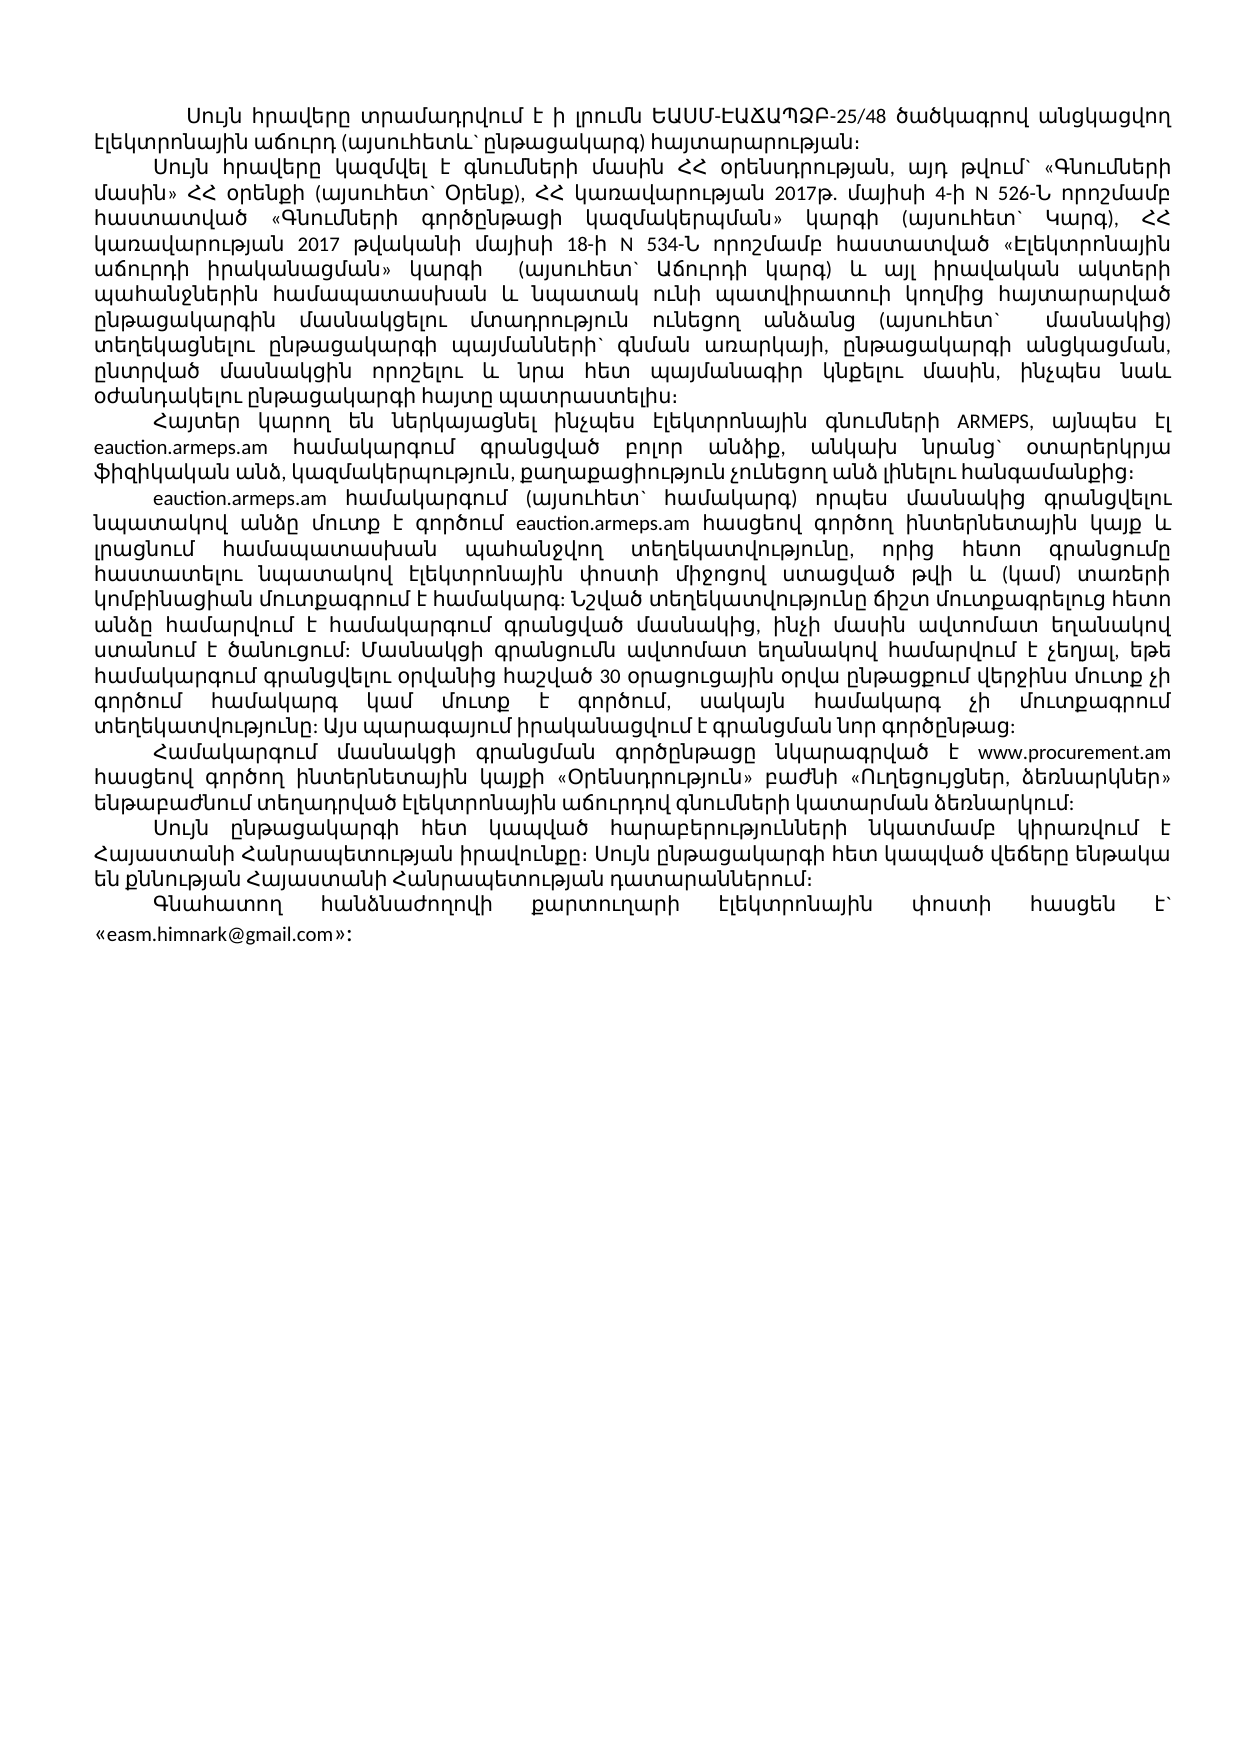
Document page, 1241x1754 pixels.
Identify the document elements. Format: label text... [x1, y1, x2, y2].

text Սույն հրավերը տրամադրվում է ի լրումն ԵԱՍՄ-ԷԱՃԱՊՁԲ-25/48 ծածկագրով անցկացվող էլեկտրոնային աճուրդ (այսուհետև` ընթացակարգ) հայտարարության։ [94, 104, 1171, 154]
text Համակարգում մասնակցի գրանցման գործընթացը նկարագրված է www.procurement.am հասցեով գործող ինտերնետային կայքի «Օրենսդրություն» բաժնի «Ուղեցույցներ, ձեռնարկներ» ենթաբաժնում տեղադրված էլեկտրոնային աճուրդով գնումների կատարման ձեռնարկում: [94, 739, 1171, 815]
text Հայտեր կարող են ներկայացնել ինչպես էլեկտրոնային գնումների ARMEPS, այնպես էլ eauction.armeps.am համակարգում գրանցված բոլոր անձիք, անկախ նրանց` օտարերկրյա ֆիզիկական անձ, կազմակերպություն, քաղաքացիություն չունեցող անձ լինելու հանգամանքից։ [94, 409, 1171, 485]
text Գնահատող հանձնաժողովի քարտուղարի էլեկտրոնային փոստի հասցեն է` «easm.himnark@gmail.com»: [94, 892, 1171, 948]
text Սույն հրավերը կազմվել է գնումների մասին ՀՀ օրենսդրության, այդ թվում` «Գնումների մասին» ՀՀ օրենքի (այսուհետ` Օրենք), ՀՀ կառավարության 2017թ. մայիսի 4-ի N 526-Ն որոշմամբ հաստատված «Գնումների գործընթացի կազմակերպման» կարգի (այսուհետ` Կարգ), ՀՀ կառավարության 2017 թվականի մայիսի 18-ի N 534-Ն որոշմամբ հաստատված «Էլեկտրոնային աճուրդի իրականացման» կարգի (այսուհետ` Աճուրդի կարգ) և այլ իրավական ակտերի պահանջներին համապատասխան և նպատակ ունի պատվիրատուի կողմից հայտարարված ընթացակարգին մասնակցելու մտադրություն ունեցող անձանց (այսուհետ` մասնակից) տեղեկացնելու ընթացակարգի պայմանների` գնման առարկայի, ընթացակարգի անցկացման, ընտրված մասնակցին որոշելու և նրա հետ պայմանագիր կնքելու մասին, ինչպես նաև օժանդակելու ընթացակարգի հայտը պատրաստելիս։ [94, 154, 1171, 409]
text eauction.armeps.am համակարգում (այսուհետ` համակարգ) որպես մասնակից գրանցվելու նպատակով անձը մուտք է գործում eauction.armeps.am հասցեով գործող ինտերնետային կայք և լրացնում համապատասխան պահանջվող տեղեկատվությունը, որից հետո գրանցումը հաստատելու նպատակով էլեկտրոնային փոստի միջոցով ստացված թվի և (կամ) տառերի կոմբինացիան մուտքագրում է համակարգ: Նշված տեղեկատվությունը ճիշտ մուտքագրելուց հետո անձը համարվում է համակարգում գրանցված մասնակից, ինչի մասին ավտոմատ եղանակով ստանում է ծանուցում: Մասնակցի գրանցումն ավտոմատ եղանակով համարվում է չեղյալ, եթե համակարգում գրանցվելու օրվանից հաշված 30 օրացուցային օրվա ընթացքում վերջինս մուտք չի գործում համակարգ կամ մուտք է գործում, սակայն համակարգ չի մուտքագրում տեղեկատվությունը: Այս պարագայում իրականացվում է գրանցման նոր գործընթաց: [94, 485, 1171, 739]
text Սույն ընթացակարգի հետ կապված հարաբերությունների նկատմամբ կիրառվում է Հայաստանի Հանրապետության իրավունքը։ Սույն ընթացակարգի հետ կապված վեճերը ենթակա են քննության Հայաստանի Հանրապետության դատարաններում։ [94, 815, 1171, 892]
